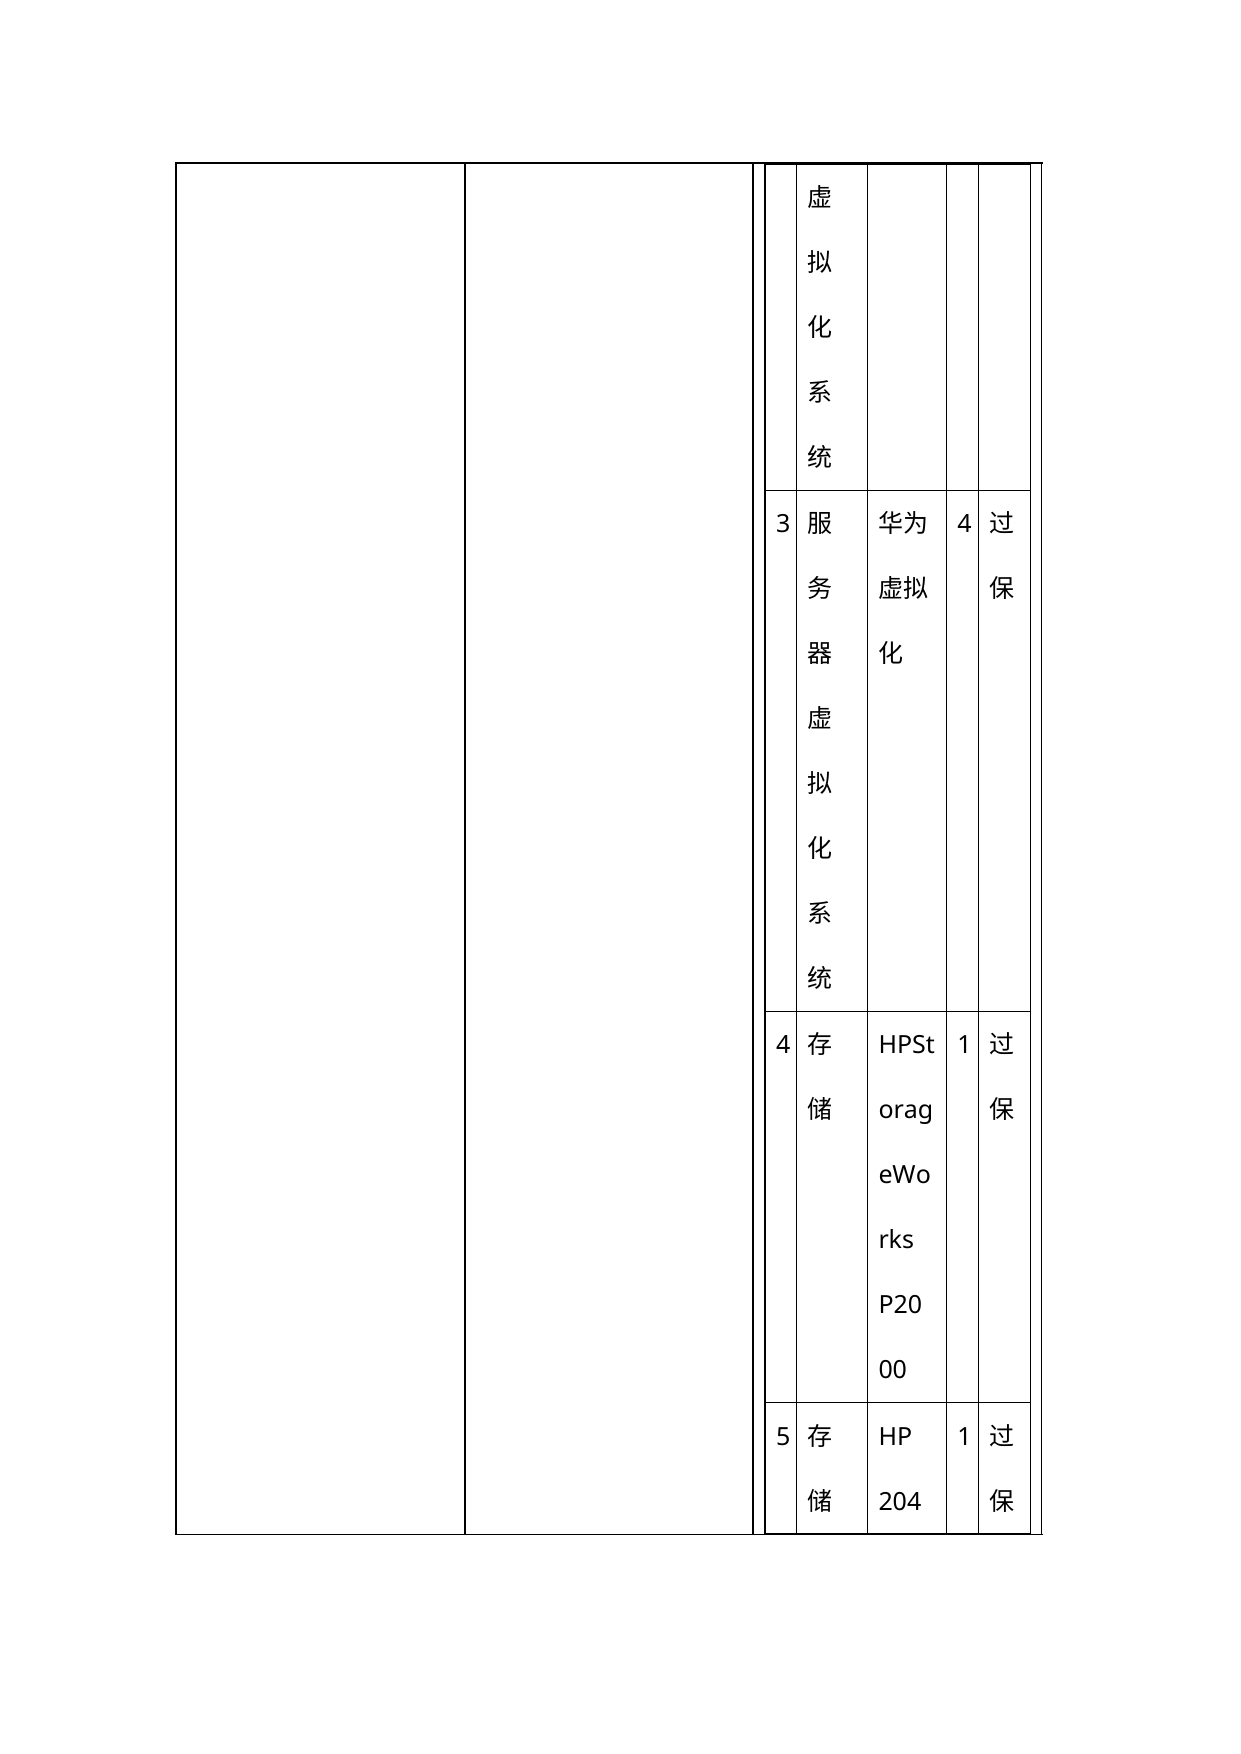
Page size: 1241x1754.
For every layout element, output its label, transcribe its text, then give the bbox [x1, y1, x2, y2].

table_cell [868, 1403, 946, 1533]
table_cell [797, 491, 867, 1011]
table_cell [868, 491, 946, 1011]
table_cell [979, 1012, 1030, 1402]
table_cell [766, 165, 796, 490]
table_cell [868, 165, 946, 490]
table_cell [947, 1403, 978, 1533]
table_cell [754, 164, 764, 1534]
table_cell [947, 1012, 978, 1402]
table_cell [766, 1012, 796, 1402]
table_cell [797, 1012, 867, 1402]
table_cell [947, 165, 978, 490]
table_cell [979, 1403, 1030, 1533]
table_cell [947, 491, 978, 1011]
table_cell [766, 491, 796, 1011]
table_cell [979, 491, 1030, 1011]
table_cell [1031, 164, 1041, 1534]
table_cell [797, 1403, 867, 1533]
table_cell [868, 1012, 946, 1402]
table_cell 1 [177, 164, 464, 1534]
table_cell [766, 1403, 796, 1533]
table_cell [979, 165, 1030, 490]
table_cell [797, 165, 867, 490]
table_cell ★ [466, 164, 752, 1534]
